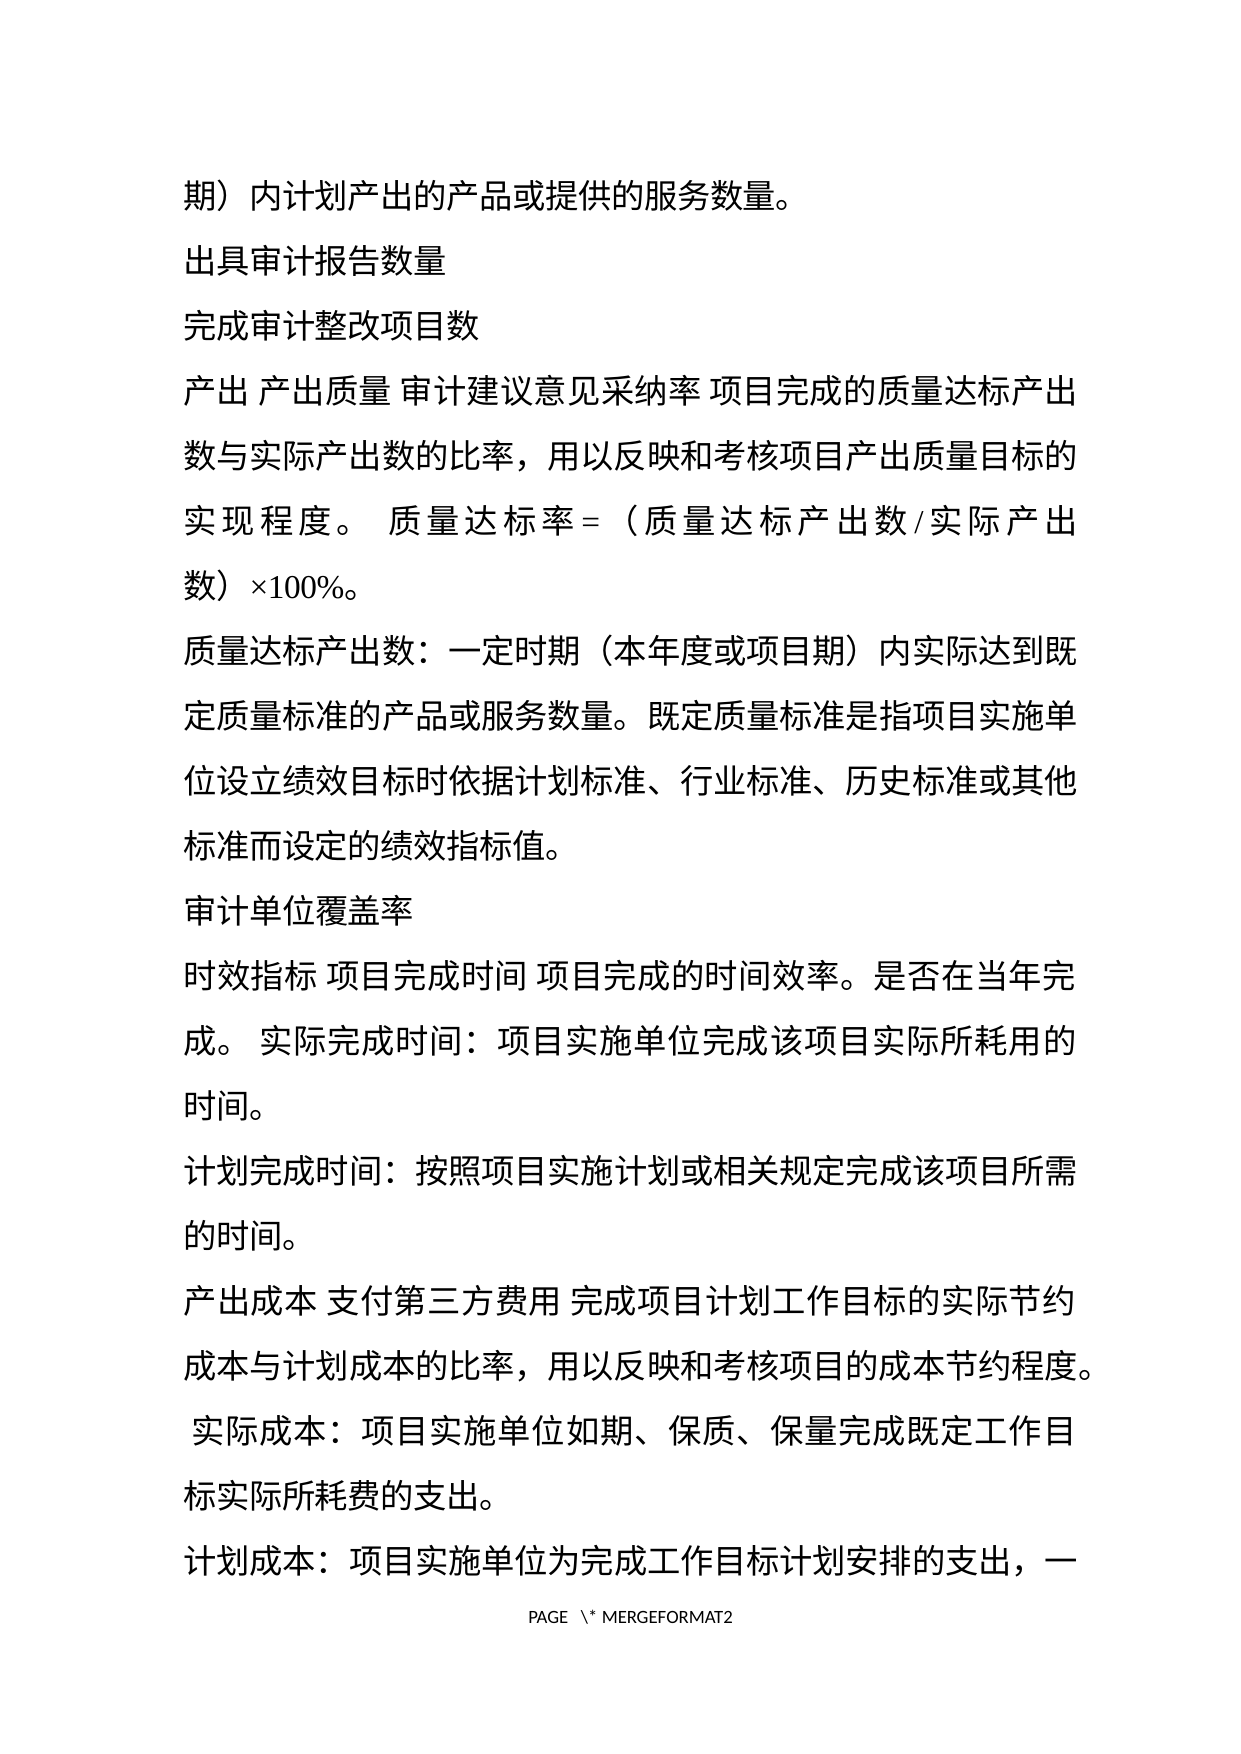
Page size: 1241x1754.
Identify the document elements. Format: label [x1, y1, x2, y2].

text [183, 162, 1078, 1592]
